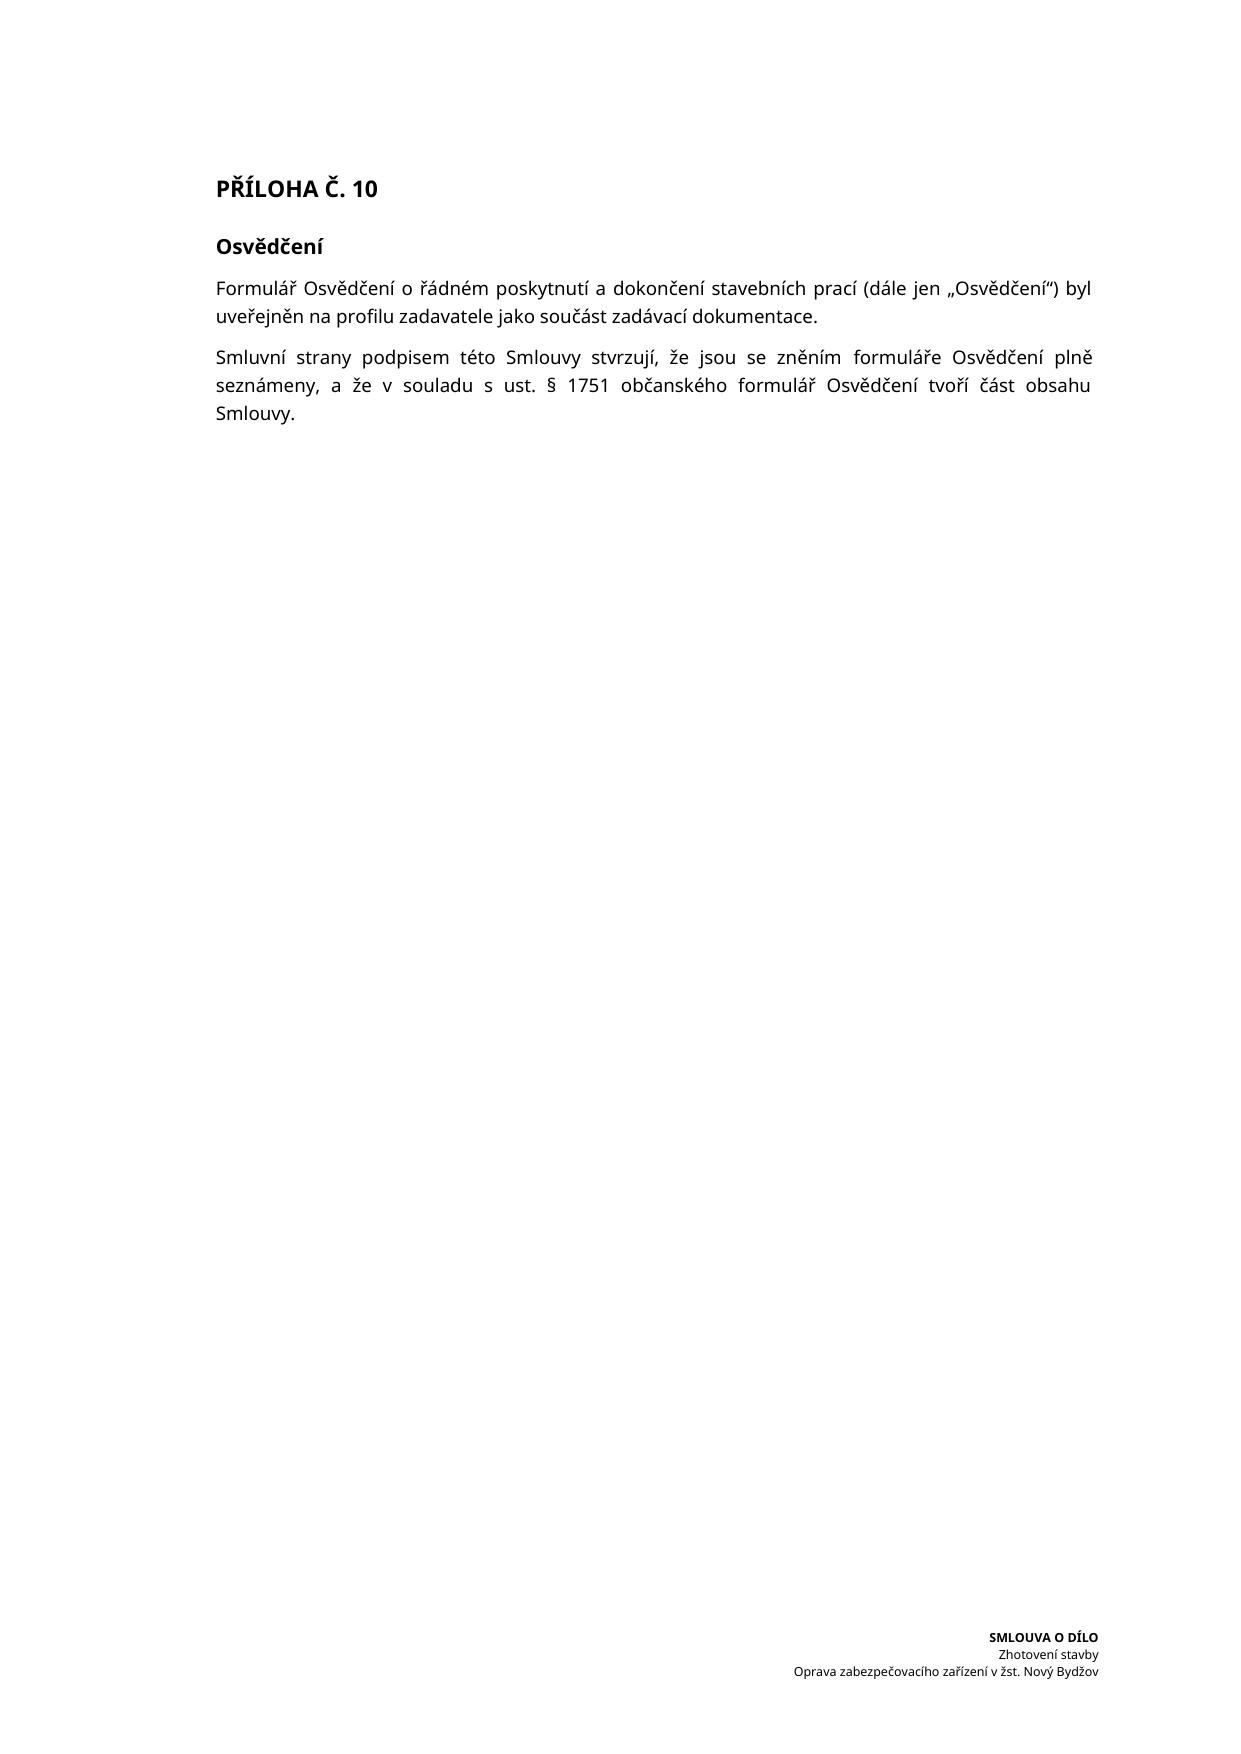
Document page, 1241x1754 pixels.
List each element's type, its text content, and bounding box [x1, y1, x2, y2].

text Formulář Osvědčení o řádném poskytnutí a dokončení stavebních prací (dále jen „Osvědčení“) byl uveřejněn na profilu zadavatele jako součást zadávací dokumentace. [216, 276, 1093, 329]
text Příloha č. 10 [216, 172, 1093, 204]
text Smluvní strany podpisem této Smlouvy stvrzují, že jsou se zněním formuláře Osvědčení plně seznámeny, a že v souladu s ust. § 1751 občanského formulář Osvědčení tvoří část obsahu Smlouvy. [216, 344, 1093, 426]
text Osvědčení [216, 232, 1093, 260]
